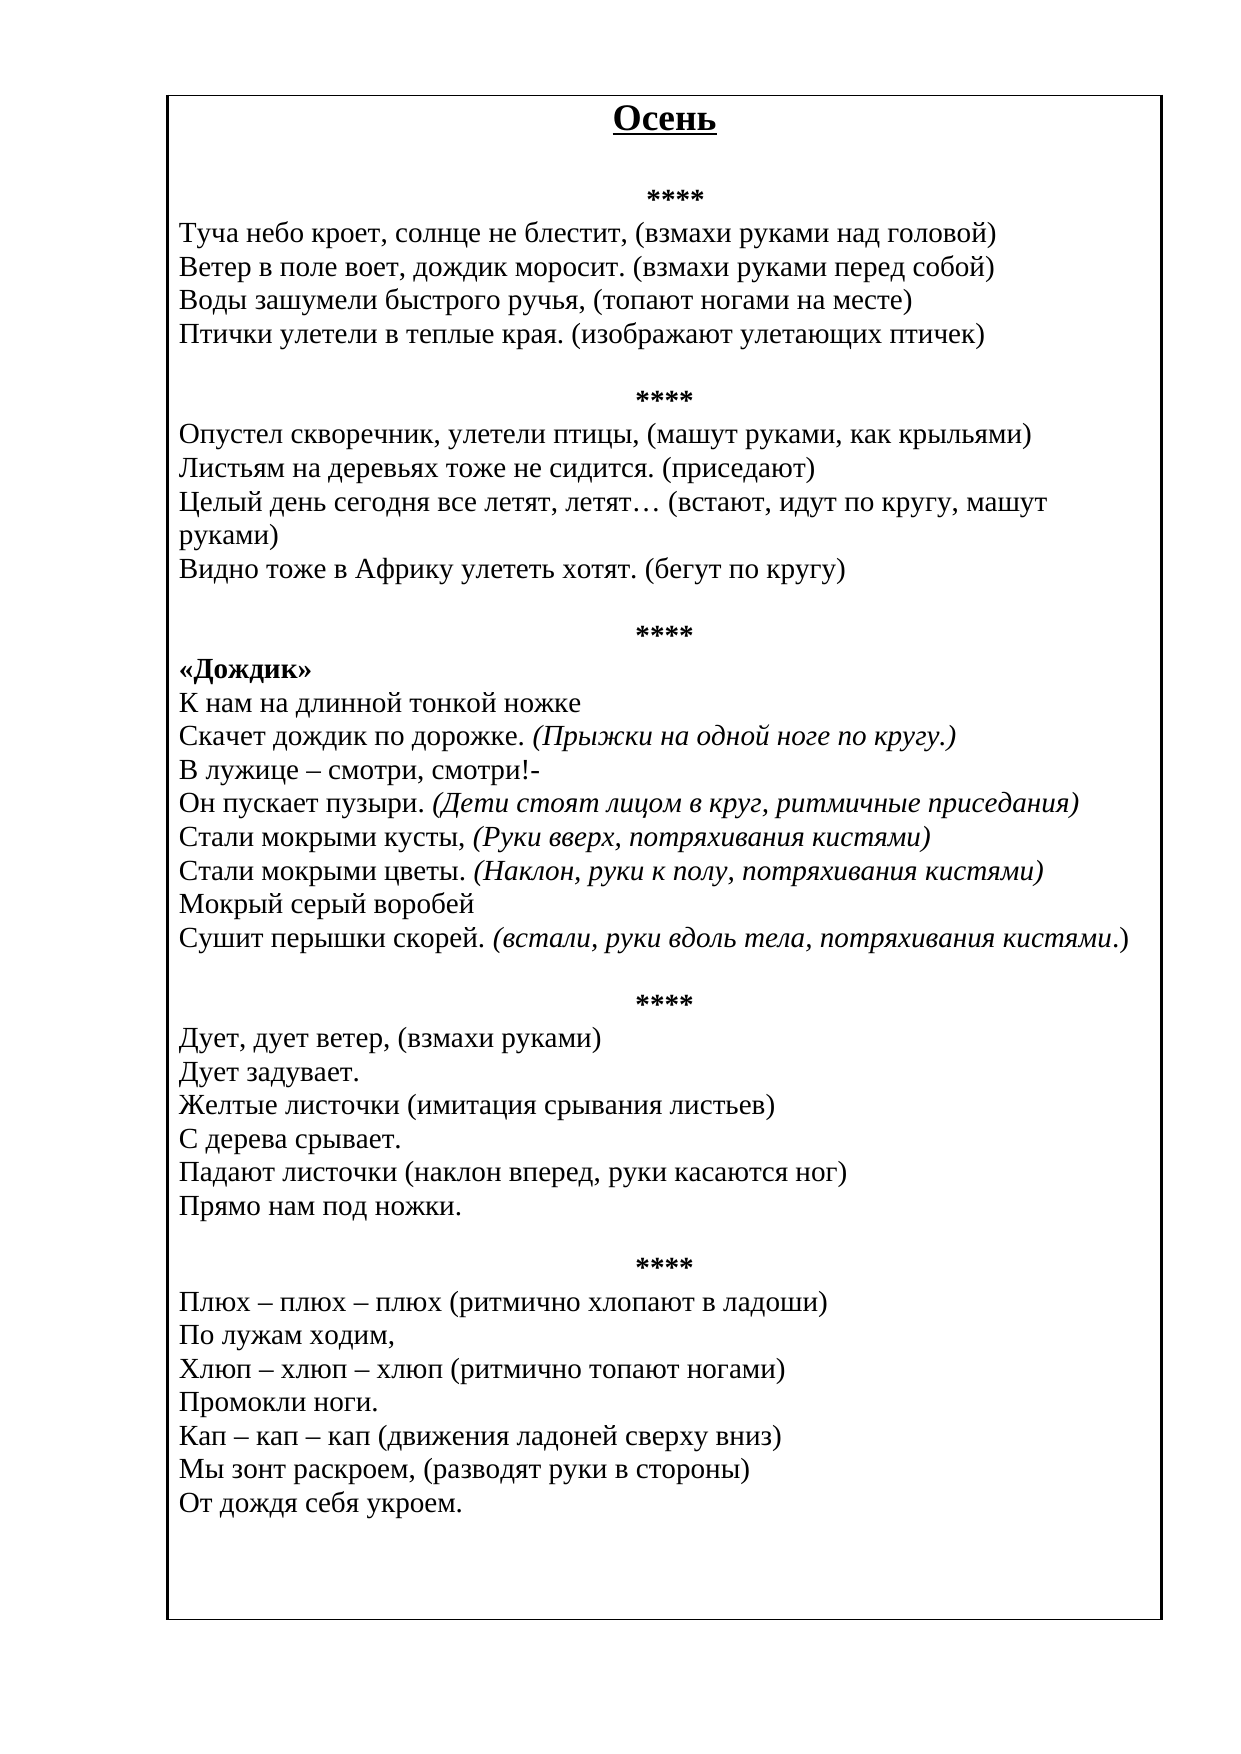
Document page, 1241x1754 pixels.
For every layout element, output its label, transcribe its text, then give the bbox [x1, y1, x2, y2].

table_cell Осень **** Туча небо кроет, солнце не блестит, (взмахи руками над головой) Ветер в поле воет, дождик моросит. (взмахи руками перед собой) Воды зашумели быстрого ручья, (топают ногами на месте) Птички улетели в теплые края. (изображают улетающих птичек) **** Опустел скворечник, улетели птицы, (машут руками, как крыльями) Листьям на деревьях тоже не сидится. (приседают) Целый день сегодня все летят, летят… (встают, идут по кругу, машут руками) Видно тоже в Африку улететь хотят. (бегут по кругу) **** «Дождик» К нам на длинной тонкой ножке Скачет дождик по дорожке. (Прыжки на одной ноге по кругу.) В лужице – смотри, смотри!- Он пускает пузыри. (Дети стоят лицом в круг, ритмичные приседания) Стали мокрыми кусты, (Руки вверх, потряхивания кистями) Стали мокрыми цветы. (Наклон, руки к полу, потряхивания кистями) Мокрый серый воробей Сушит перышки скорей. (встали, руки вдоль тела, потряхивания кистями.) **** Дует, дует ветер, (взмахи руками) Дует задувает. Желтые листочки (имитация срывания листьев) С дерева срывает. Падают листочки (наклон вперед, руки касаются ног) Прямо нам под ножки. **** Плюх – плюх – плюх (ритмично хлопают в ладоши) По лужам ходим, Хлюп – хлюп – хлюп (ритмично топают ногами) Промокли ноги. Кап – кап – кап (движения ладоней сверху вниз) Мы зонт раскроем, (разводят руки в стороны) От дождя себя укроем. [169, 96, 1160, 1619]
